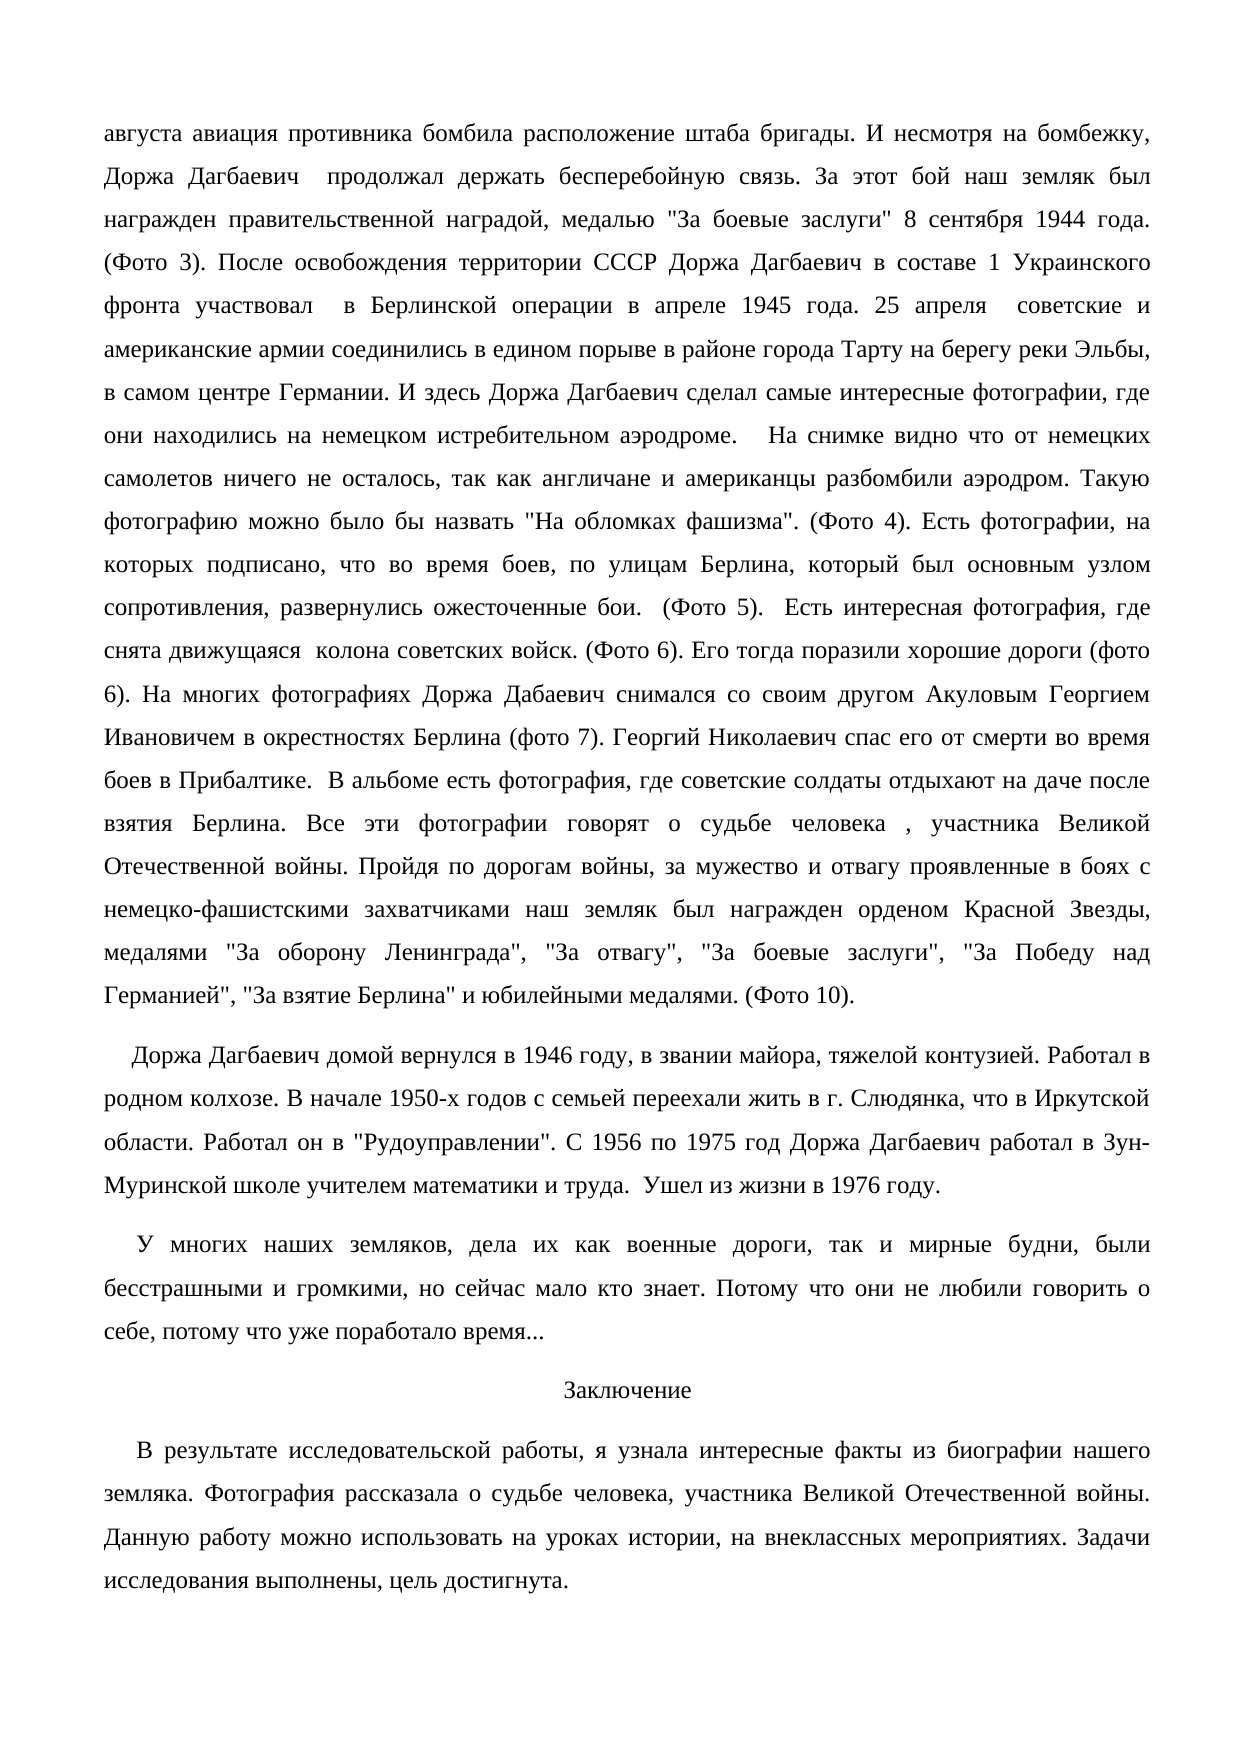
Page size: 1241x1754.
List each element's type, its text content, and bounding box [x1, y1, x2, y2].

text У многих наших земляков, дела их как военные дороги, так и мирные будни, были бесстрашными и громкими, но сейчас мало кто знает. Потому что они не любили говорить о себе, потому что уже поработало время... [103, 1229, 1152, 1344]
text Доржа Дагбаевич домой вернулся в 1946 году, в звании майора, тяжелой контузией. Работал в родном колхозе. В начале 1950-х годов с семьей переехали жить в г. Слюдянка, что в Иркутской области. Работал он в "Рудоуправлении". С 1956 по 1975 год Доржа Дагбаевич работал в Зун-Муринской школе учителем математики и труда. Ушел из жизни в 1976 году. [103, 1040, 1152, 1198]
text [103, 118, 1152, 1009]
text В результате исследовательской работы, я узнала интересные факты из биографии нашего земляка. Фотография рассказала о судьбе человека, участника Великой Отечественной войны. Данную работу можно использовать на уроках истории, на внеклассных мероприятиях. Задачи исследования выполнены, цель достигнута. [103, 1435, 1152, 1593]
text Заключение [103, 1376, 1152, 1404]
